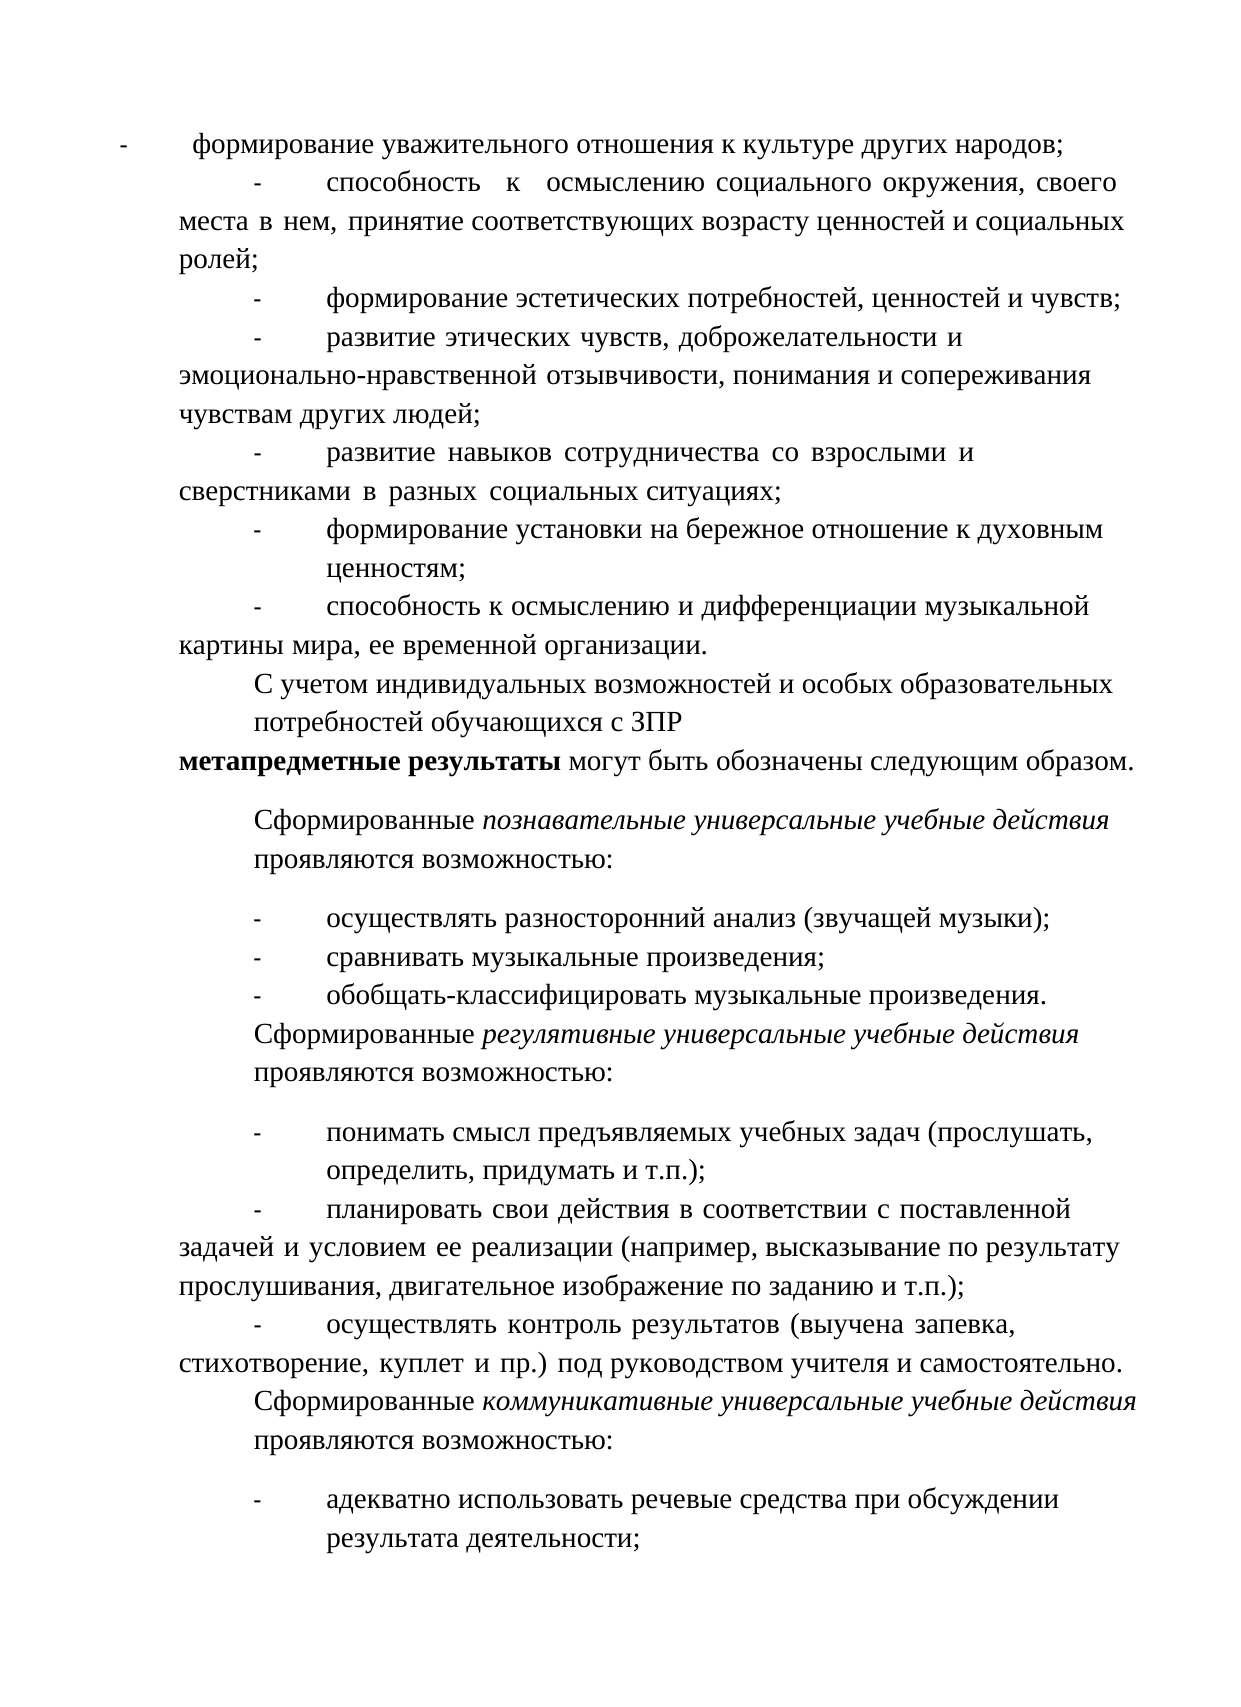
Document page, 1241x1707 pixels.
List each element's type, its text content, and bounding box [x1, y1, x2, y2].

list развитие навыков сотрудничества со взрослыми и сверстниками в разных социальных ситуациях; [178, 434, 1129, 506]
list способность к осмыслению социального окружения, своего места в нем, принятие соответствующих возрасту ценностей и социальных ролей; [178, 164, 1129, 275]
list понимать смысл предъявляемых учебных задач (прослушать, определить, придумать и т.п.); [253, 1114, 1152, 1186]
text С учетом индивидуальных возможностей и особых образовательных потребностей обучающихся с ЗПР [253, 666, 1152, 738]
text Сформированные регулятивные универсальные учебные действия проявляются возможностью: [253, 1016, 1152, 1088]
text Сформированные познавательные универсальные учебные действия проявляются возможностью: [253, 802, 1152, 874]
list формирование уважительного отношения к культуре других народов; [119, 126, 1152, 159]
list осуществлять разносторонний анализ (звучащей музыки); [253, 900, 1152, 934]
list развитие этических чувств, доброжелательности и эмоционально-нравственной отзывчивости, понимания и сопереживания чувствам других людей; [178, 319, 1129, 429]
list способность к осмыслению и дифференциации музыкальной картины мира, ее временной организации. [178, 588, 1129, 661]
list формирование эстетических потребностей, ценностей и чувств; [253, 280, 1152, 314]
list формирование установки на бережное отношение к духовным ценностям; [253, 511, 1152, 583]
list обобщать-классифицировать музыкальные произведения. [253, 977, 1152, 1011]
text Сформированные коммуникативные универсальные учебные действия проявляются возможностью: [253, 1383, 1152, 1456]
list адекватно использовать речевые средства при обсуждении результата деятельности; [253, 1481, 1152, 1553]
text метапредметные результаты могут быть обозначены следующим образом. [178, 743, 1152, 776]
list сравнивать музыкальные произведения; [253, 939, 1152, 972]
list планировать свои действия в соответствии с поставленной задачей и условием ее реализации (например, высказывание по результату прослушивания, двигательное изображение по заданию и т.п.); [178, 1191, 1129, 1301]
list осуществлять контроль результатов (выучена запевка, стихотворение, куплет и пр.) под руководством учителя и самостоятельно. [178, 1306, 1129, 1378]
